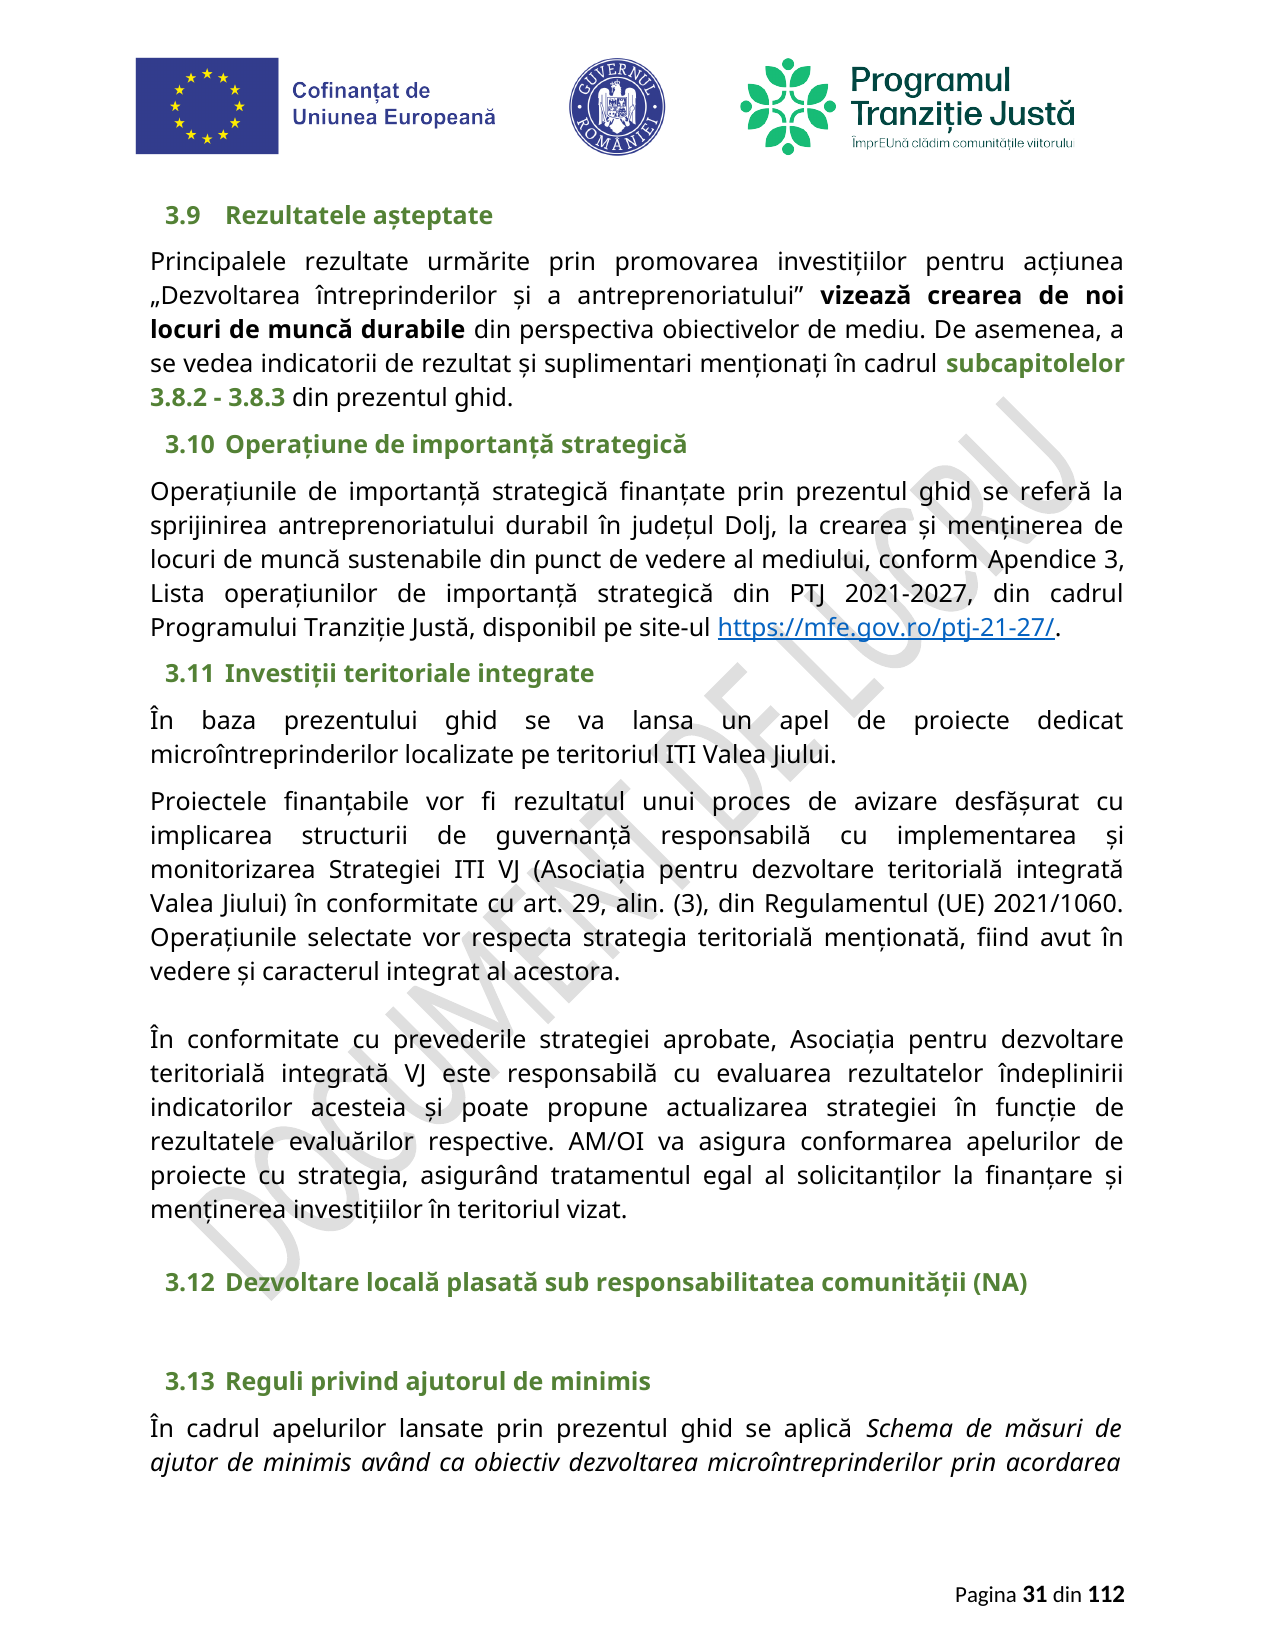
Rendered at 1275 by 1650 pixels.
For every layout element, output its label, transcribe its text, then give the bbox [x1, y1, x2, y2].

text În conformitate cu prevederile strategiei aprobate, Asociația pentru dezvoltare teritorială integrată VJ este responsabilă cu evaluarea rezultatelor îndeplinirii indicatorilor acesteia și poate propune actualizarea strategiei în funcție de rezultatele evaluărilor respective. AM/OI va asigura conformarea apelurilor de proiecte cu strategia, asigurând tratamentul egal al solicitanților la finanțare și menținerea investițiilor în teritoriul vizat. [150, 1022, 1125, 1226]
text Proiectele finanțabile vor fi rezultatul unui proces de avizare desfășurat cu implicarea structurii de guvernanță responsabilă cu implementarea și monitorizarea Strategiei ITI VJ (Asociația pentru dezvoltare teritorială integrată Valea Jiului) în conformitate cu art. 29, alin. (3), din Regulamentul (UE) 2021/1060. Operațiunile selectate vor respecta strategia teritorială menționată, fiind avut în vedere și caracterul integrat al acestora. [150, 783, 1125, 988]
subtitle Operațiune de importanță strategică [165, 427, 1125, 461]
subtitle Reguli privind ajutorul de [165, 1364, 1125, 1398]
subtitle Rezultatele așteptate [165, 197, 1125, 231]
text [150, 1410, 1125, 1478]
subtitle Dezvoltare locală plasată sub responsabilitatea comunității (NA) [165, 1264, 1125, 1298]
text În baza prezentului ghid se va lansa un apel de proiecte dedicat microîntreprinderilor localizate pe teritoriul ITI Valea Jiului. [150, 703, 1125, 771]
text Operațiunile de importanță strategică finanțate prin prezentul ghid se referă la sprijinirea antreprenoriatului durabil în județul Dolj, la crearea și menținerea de locuri de muncă sustenabile din punct de vedere al mediului, conform Apendice 3, Lista operațiunilor de importanță strategică din PTJ 2021-2027, din cadrul Programului Tranziție Justă, disponibil pe site-ul https://mfe.gov.ro/ptj-21-27/. [150, 473, 1125, 643]
text Principalele rezultate urmărite prin promovarea investițiilor pentru acțiunea „Dezvoltarea întreprinderilor și a antreprenoriatului” vizează crearea de noi locuri de muncă durabile din perspectiva obiectivelor de mediu. De asemenea, a se vedea indicatorii de rezultat și suplimentari menționați în cadrul subcapitolelor 3.8.2 - 3.8.3 din prezentul ghid. [150, 244, 1125, 414]
subtitle Investiții teritoriale integrate [165, 656, 1125, 690]
